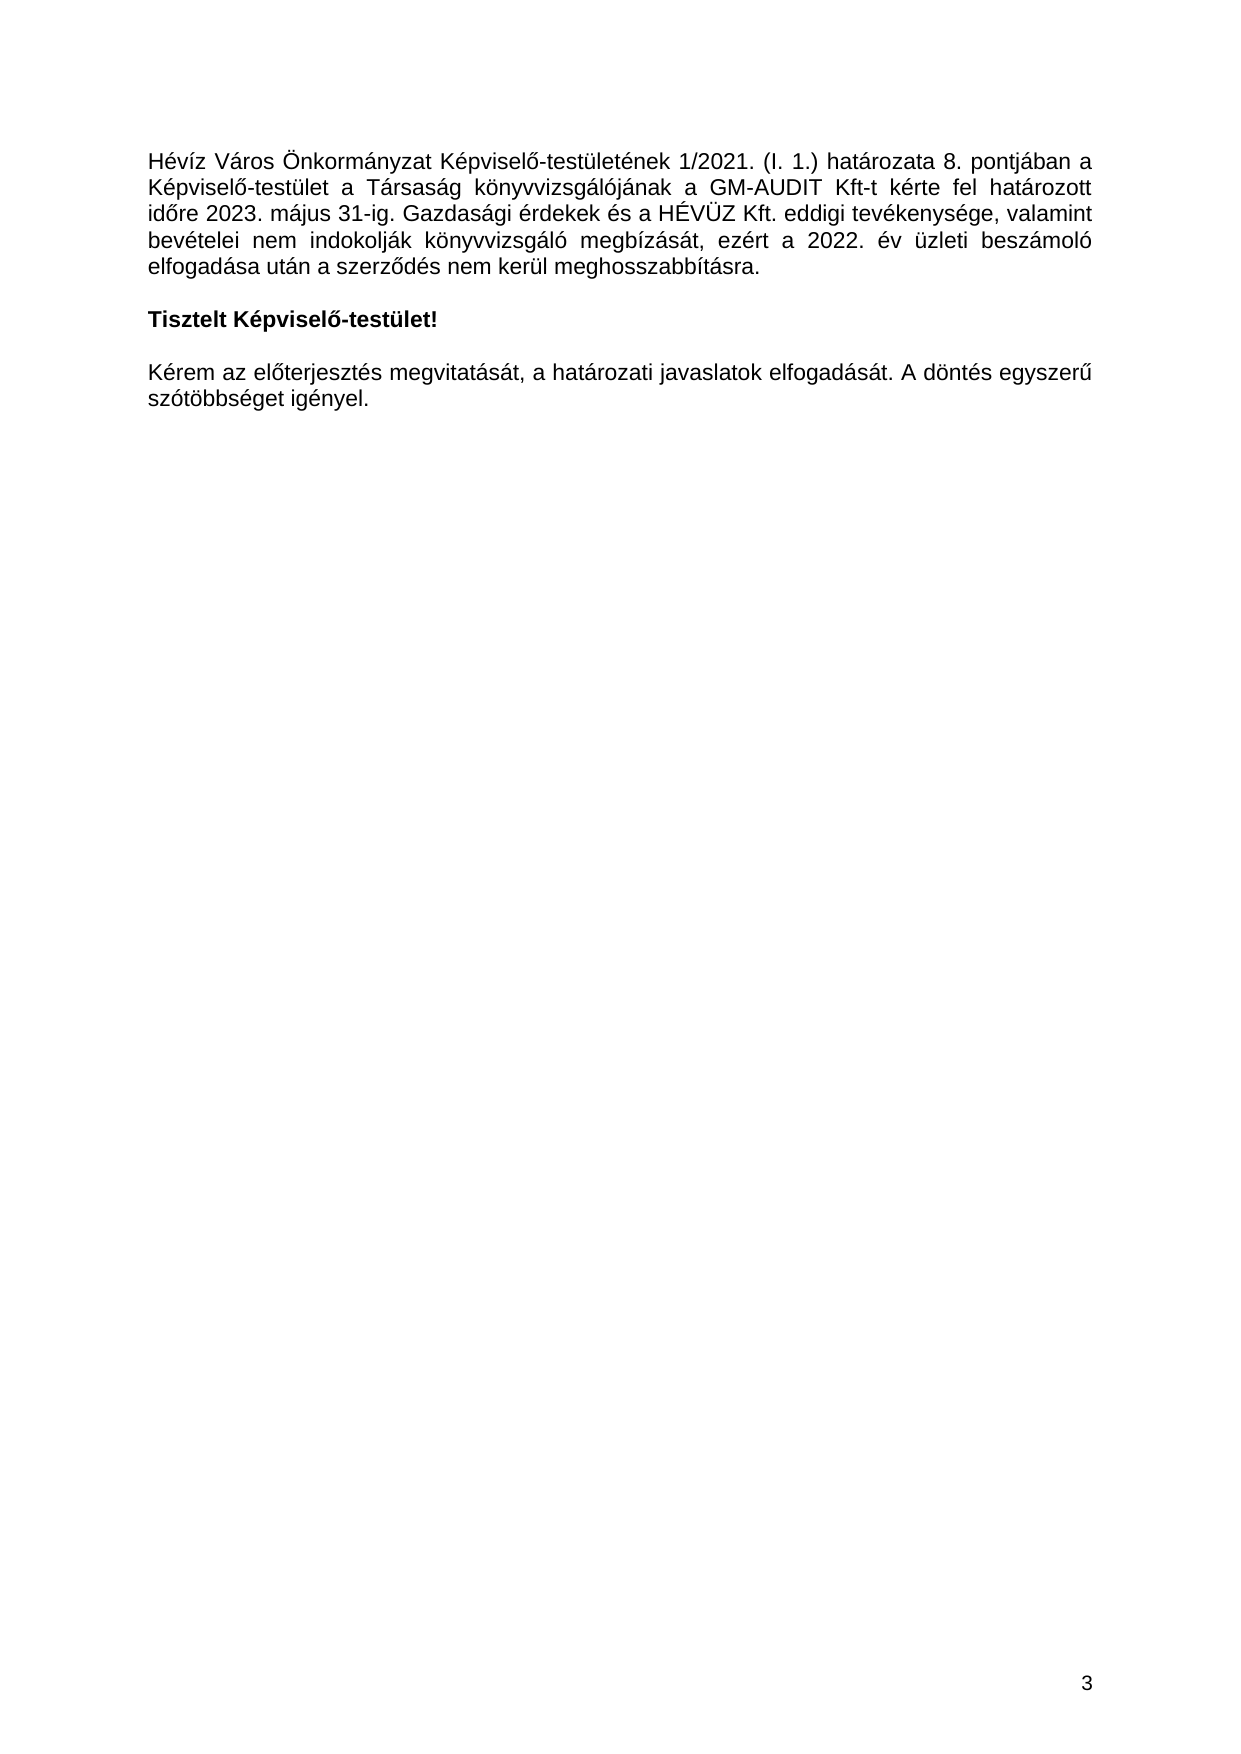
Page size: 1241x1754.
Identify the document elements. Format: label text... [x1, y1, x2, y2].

list Hévíz Város Önkormányzat Képviselő-testületének 1/2021. (I. 1.) határozata 8. pontjában a Képviselő-testület a Társaság könyvvizsgálójának a GM-AUDIT Kft-t kérte fel határozott időre 2023. május 31-ig. Gazdasági érdekek és a HÉVÜZ Kft. eddigi tevékenysége, valamint bevételei nem indokolják könyvvizsgáló megbízását, ezért a 2022. év üzleti beszámoló elfogadása után a szerződés nem kerül meghosszabbításra. [148, 148, 1093, 279]
text Tisztelt Képviselő-testület! [148, 306, 1093, 332]
text Kérem az előterjesztés megvitatását, a határozati javaslatok elfogadását. A döntés egyszerű szótöbbséget igényel. [148, 358, 1093, 411]
